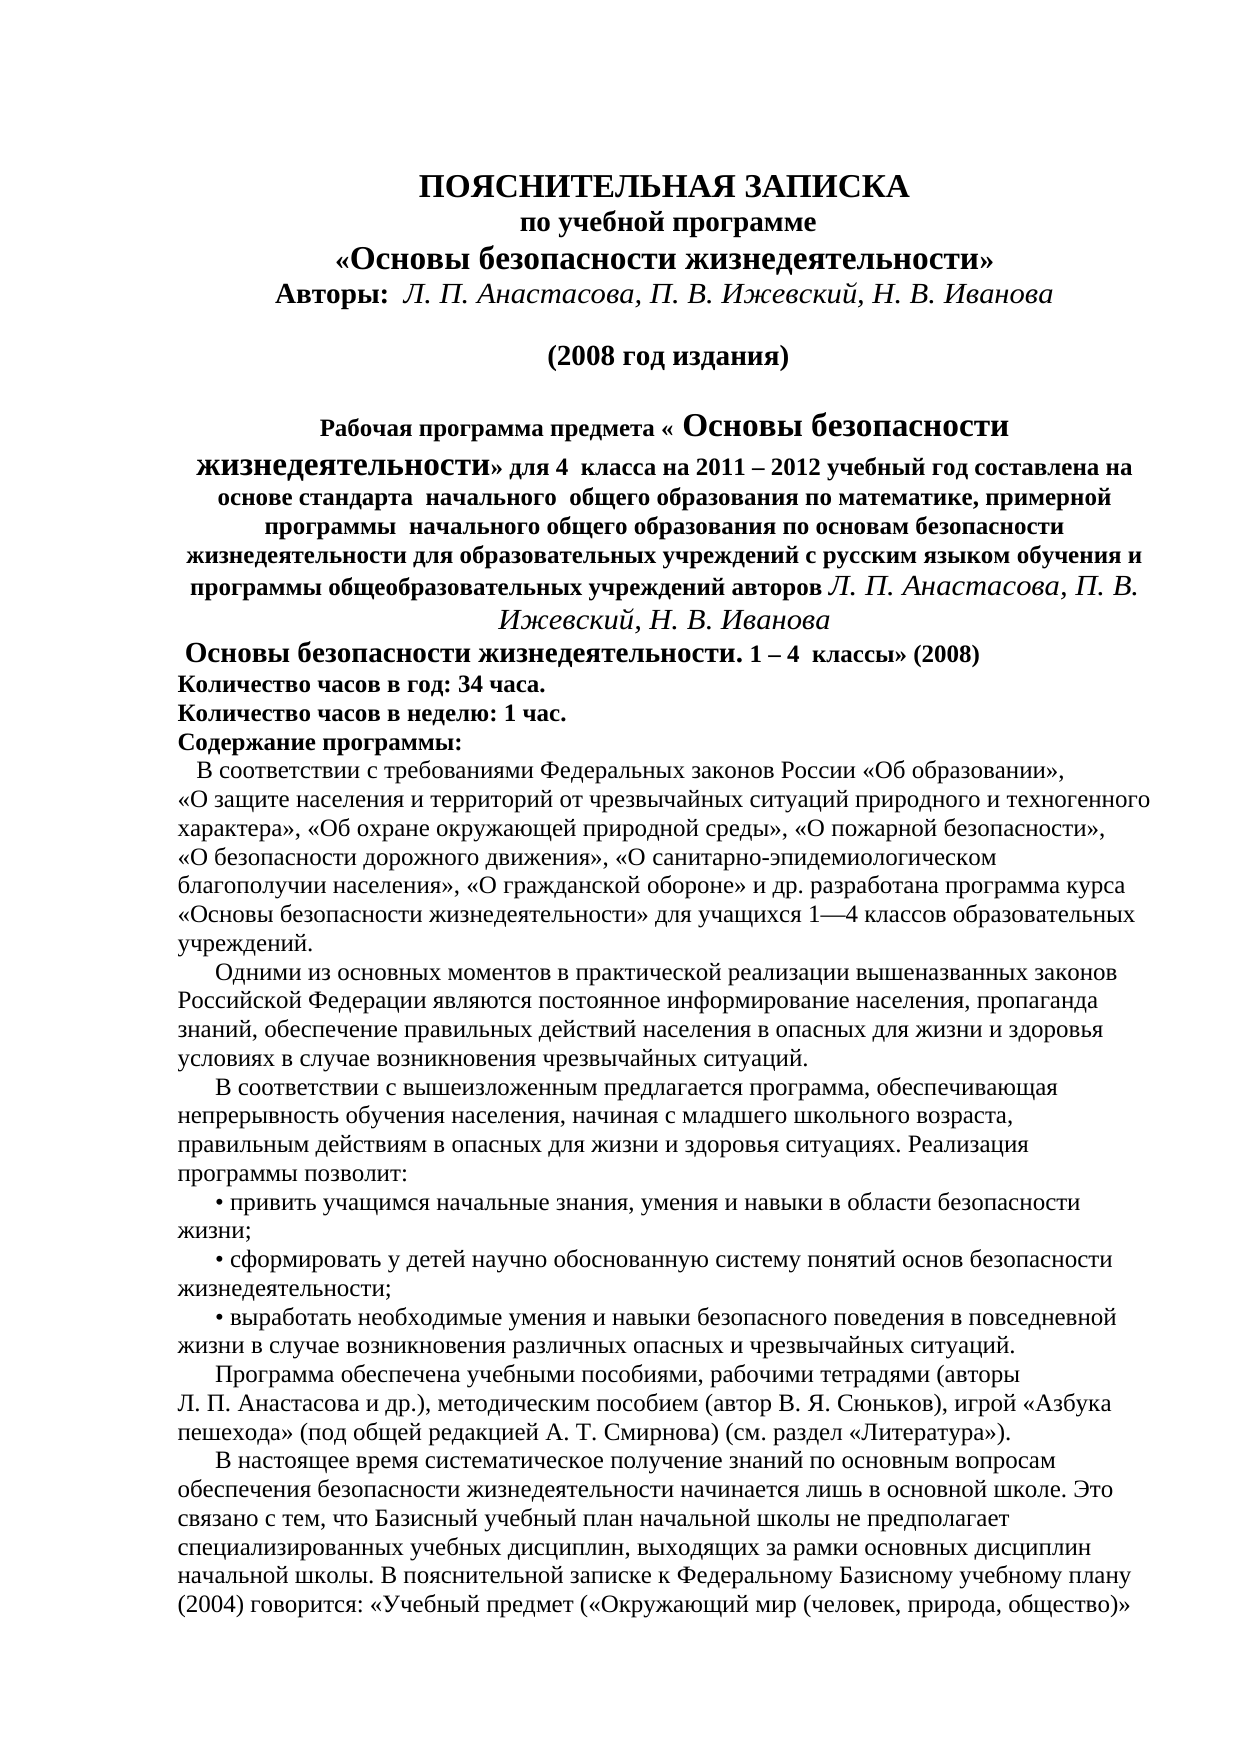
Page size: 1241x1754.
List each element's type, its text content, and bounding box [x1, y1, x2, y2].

text Количество часов в неделю: 1 час. [177, 698, 1152, 727]
text Количество часов в год: 34 часа. [177, 669, 1152, 698]
text Основы безопасности жизнедеятельности. 1 – 4 классы» (2008) [177, 636, 1152, 669]
text Содержание программы: [177, 727, 1152, 755]
text ПОЯСНИТЕЛЬНАЯ ЗАПИСКА [177, 166, 1152, 204]
text «Основы безопасности жизнедеятельности» [177, 238, 1152, 276]
text по учебной программе [177, 204, 1152, 238]
text Авторы: Л. П. Анастасова, П. В. Ижевский, Н. В. Иванова [177, 276, 1152, 310]
text Рабочая программа предмета « Основы безопасности жизнедеятельности» для 4 класса на 2011 – 2012 учебный год составлена на основе стандарта начального общего образования по математике, примерной программы начального общего образования по основам безопасности жизнедеятельности для образовательных учреждений с русским языком обучения и программы общеобразовательных учреждений авторов Л. П. Анастасова, П. В. Ижевский, Н. В. Иванова [177, 406, 1152, 636]
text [177, 755, 1152, 1618]
text (2008 год издания) [177, 338, 1152, 372]
